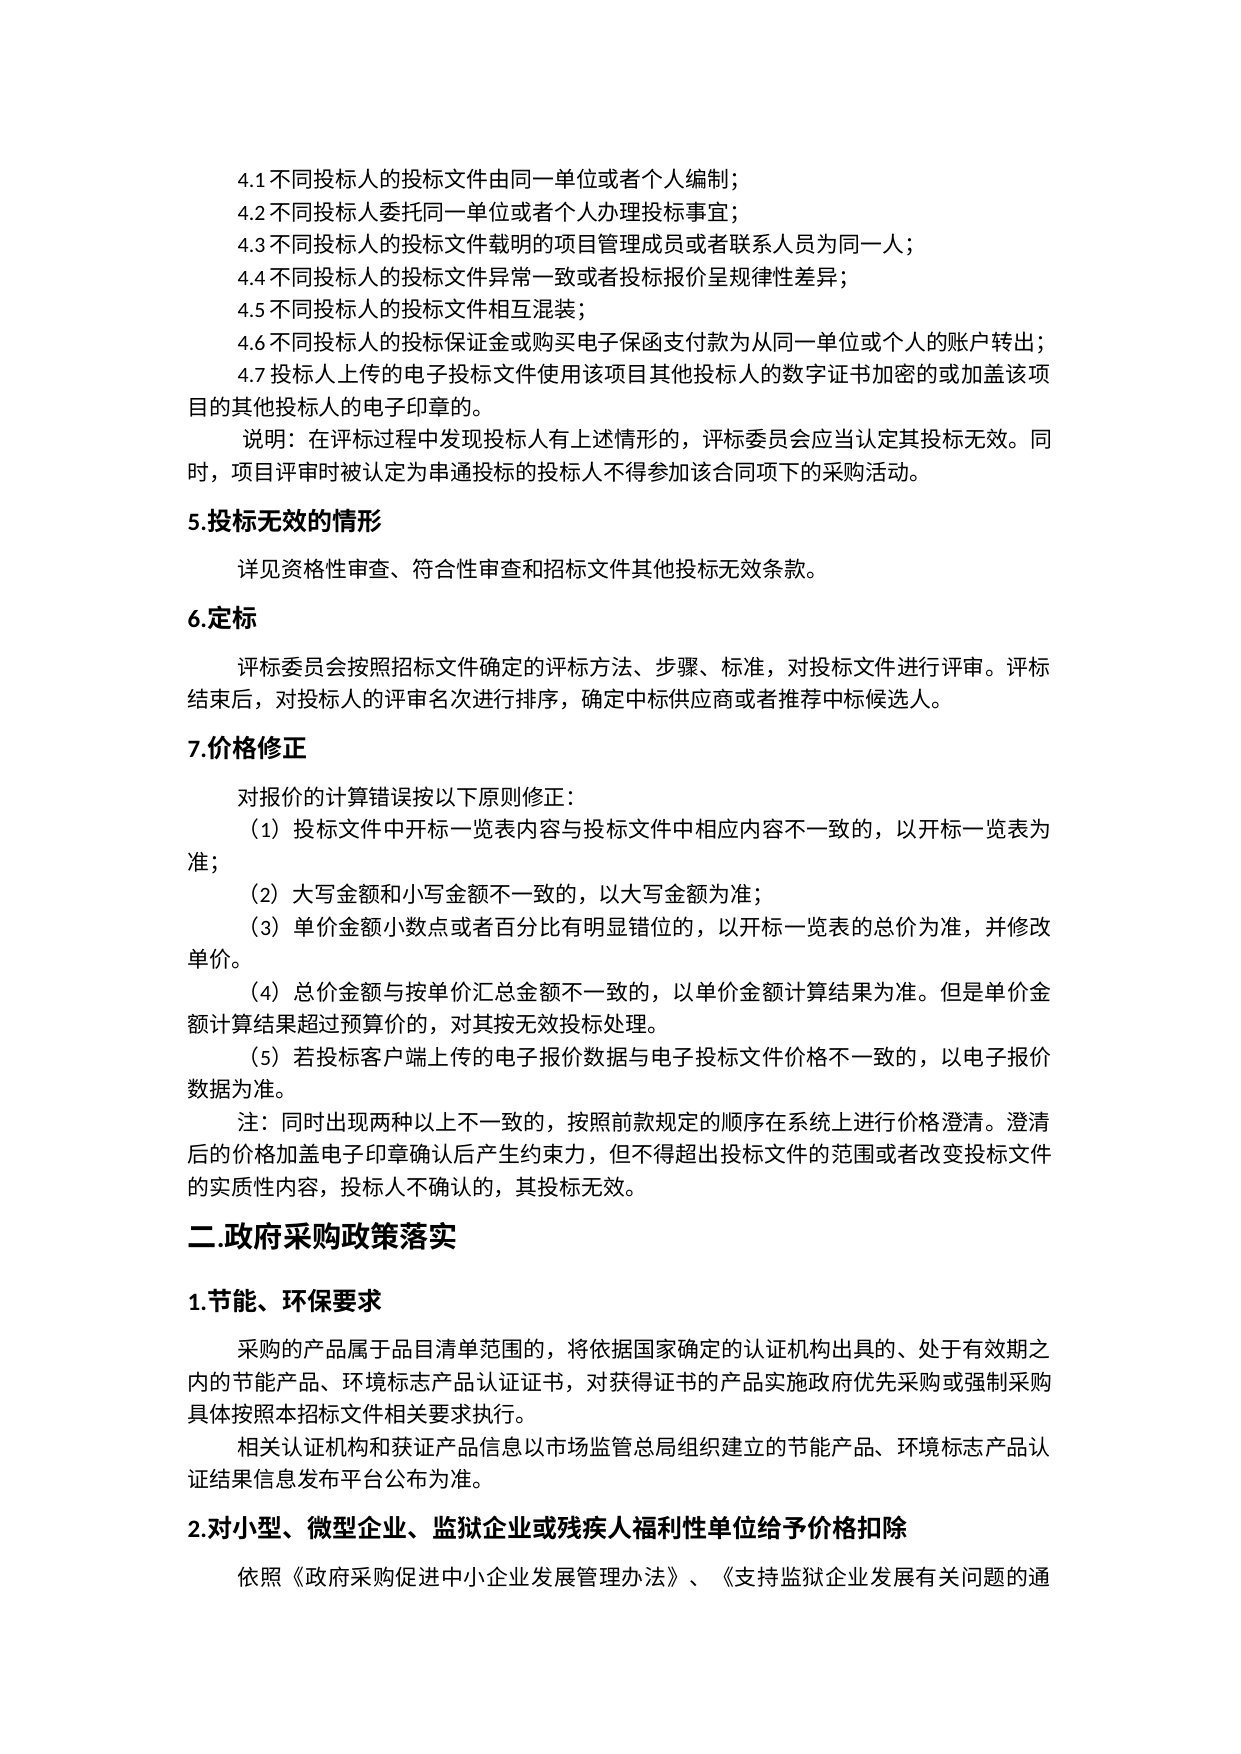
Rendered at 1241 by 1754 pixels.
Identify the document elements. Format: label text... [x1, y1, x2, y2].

text 4.5不同投标人的投标文件相互混装； [187, 292, 1053, 324]
text （3）单价金额小数点或者百分比有明显错位的，以开标一览表的总价为准，并修改单价。 [187, 909, 1053, 974]
text （2）大写金额和小写金额不一致的，以大写金额为准； [187, 877, 1053, 909]
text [187, 1559, 1053, 1592]
text 4.1不同投标人的投标文件由同一单位或者个人编制； [187, 162, 1053, 194]
text （5）若投标客户端上传的电子报价数据与电子投标文件价格不一致的，以电子报价数据为准。 [187, 1039, 1053, 1104]
text 采购的产品属于品目清单范围的，将依据国家确定的认证机构出具的、处于有效期之内的节能产品、环境标志产品认证证书，对获得证书的产品实施政府优先采购或强制采购，具体按照本招标文件相关要求执行。 [187, 1332, 1053, 1429]
text 二.政府采购政策落实 [187, 1202, 1053, 1267]
text 1.节能、环保要求 [187, 1267, 1053, 1332]
text （4）总价金额与按单价汇总金额不一致的，以单价金额计算结果为准。但是单价金额计算结果超过预算价的，对其按无效投标处理。 [187, 974, 1053, 1039]
text 说明：在评标过程中发现投标人有上述情形的，评标委员会应当认定其投标无效。同时，项目评审时被认定为串通投标的投标人不得参加该合同项下的采购活动。 [187, 422, 1053, 487]
text 4.3不同投标人的投标文件载明的项目管理成员或者联系人员为同一人； [187, 227, 1053, 259]
text 7.价格修正 [187, 714, 1053, 779]
text 详见资格性审查、符合性审查和招标文件其他投标无效条款。 [187, 552, 1053, 584]
text 评标委员会按照招标文件确定的评标方法、步骤、标准，对投标文件进行评审。评标结束后，对投标人的评审名次进行排序，确定中标供应商或者推荐中标候选人。 [187, 649, 1053, 714]
text 4.7投标人上传的电子投标文件使用该项目其他投标人的数字证书加密的或加盖该项目的其他投标人的电子印章的。 [187, 357, 1053, 422]
text 4.2不同投标人委托同一单位或者个人办理投标事宜； [187, 194, 1053, 227]
text 5.投标无效的情形 [187, 487, 1053, 552]
text 4.4不同投标人的投标文件异常一致或者投标报价呈规律性差异； [187, 259, 1053, 292]
text 2.对小型、微型企业、监狱企业或残疾人福利性单位给予价格扣除 [187, 1494, 1053, 1559]
text 6.定标 [187, 584, 1053, 649]
text 4.6不同投标人的投标保证金或购买电子保函支付款为从同一单位或个人的账户转出； [187, 324, 1053, 357]
text 对报价的计算错误按以下原则修正： [187, 779, 1053, 812]
text 注：同时出现两种以上不一致的，按照前款规定的顺序在系统上进行价格澄清。澄清后的价格加盖电子印章确认后产生约束力，但不得超出投标文件的范围或者改变投标文件的实质性内容，投标人不确认的，其投标无效。 [187, 1104, 1053, 1202]
text （1）投标文件中开标一览表内容与投标文件中相应内容不一致的，以开标一览表为准； [187, 812, 1053, 877]
text 相关认证机构和获证产品信息以市场监管总局组织建立的节能产品、环境标志产品认证结果信息发布平台公布为准。 [187, 1429, 1053, 1494]
